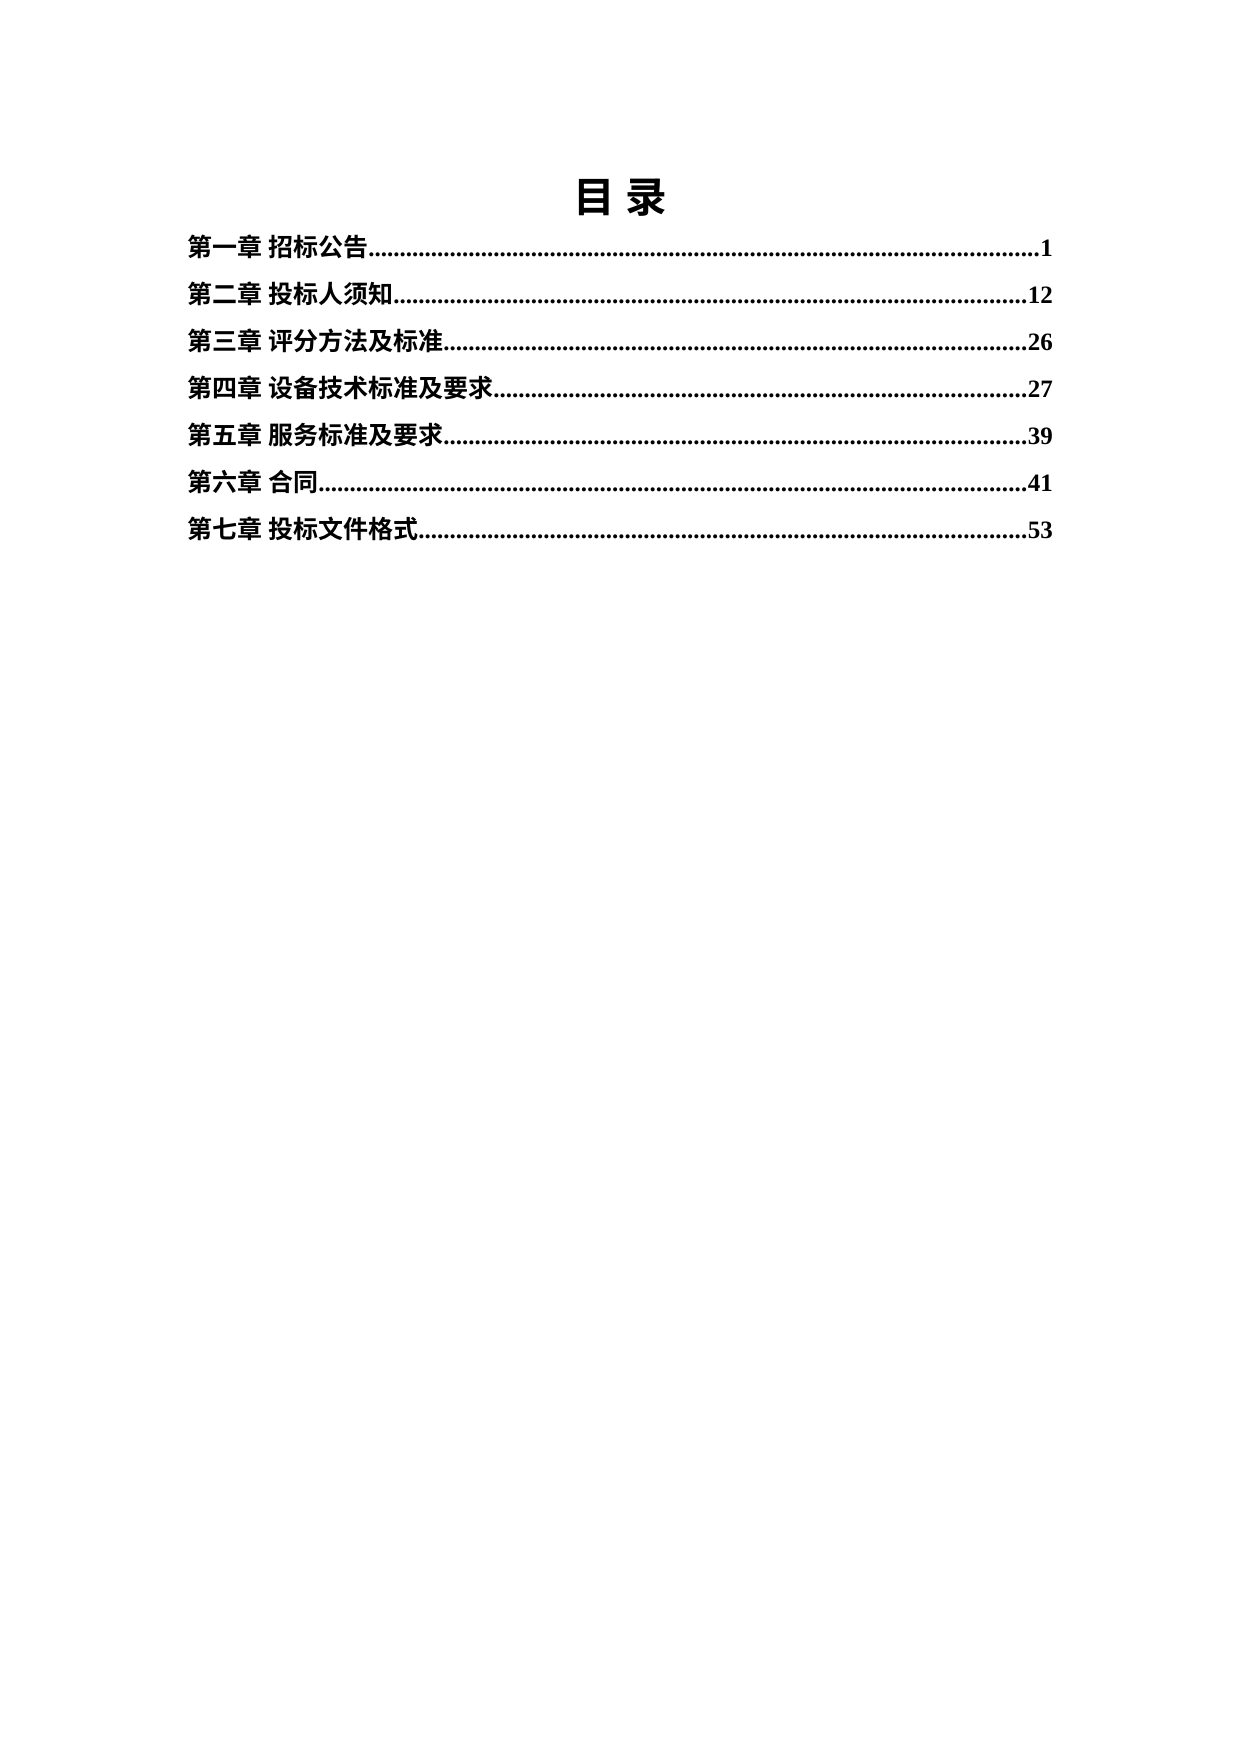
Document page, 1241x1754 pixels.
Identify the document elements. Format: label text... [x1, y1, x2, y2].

text 第七章 投标文件格式 53 [187, 509, 1053, 546]
text 第一章 招标公告 1 [187, 227, 1053, 263]
text 第三章 评分方法及标准 26 [187, 321, 1053, 357]
text 第四章 设备技术标准及要求 27 [187, 368, 1053, 404]
text 第二章 投标人须知 12 [187, 274, 1053, 310]
text 第五章 服务标准及要求 39 [187, 415, 1053, 452]
text 第六章 合同 41 [187, 462, 1053, 499]
text 目 录 [187, 162, 1053, 227]
